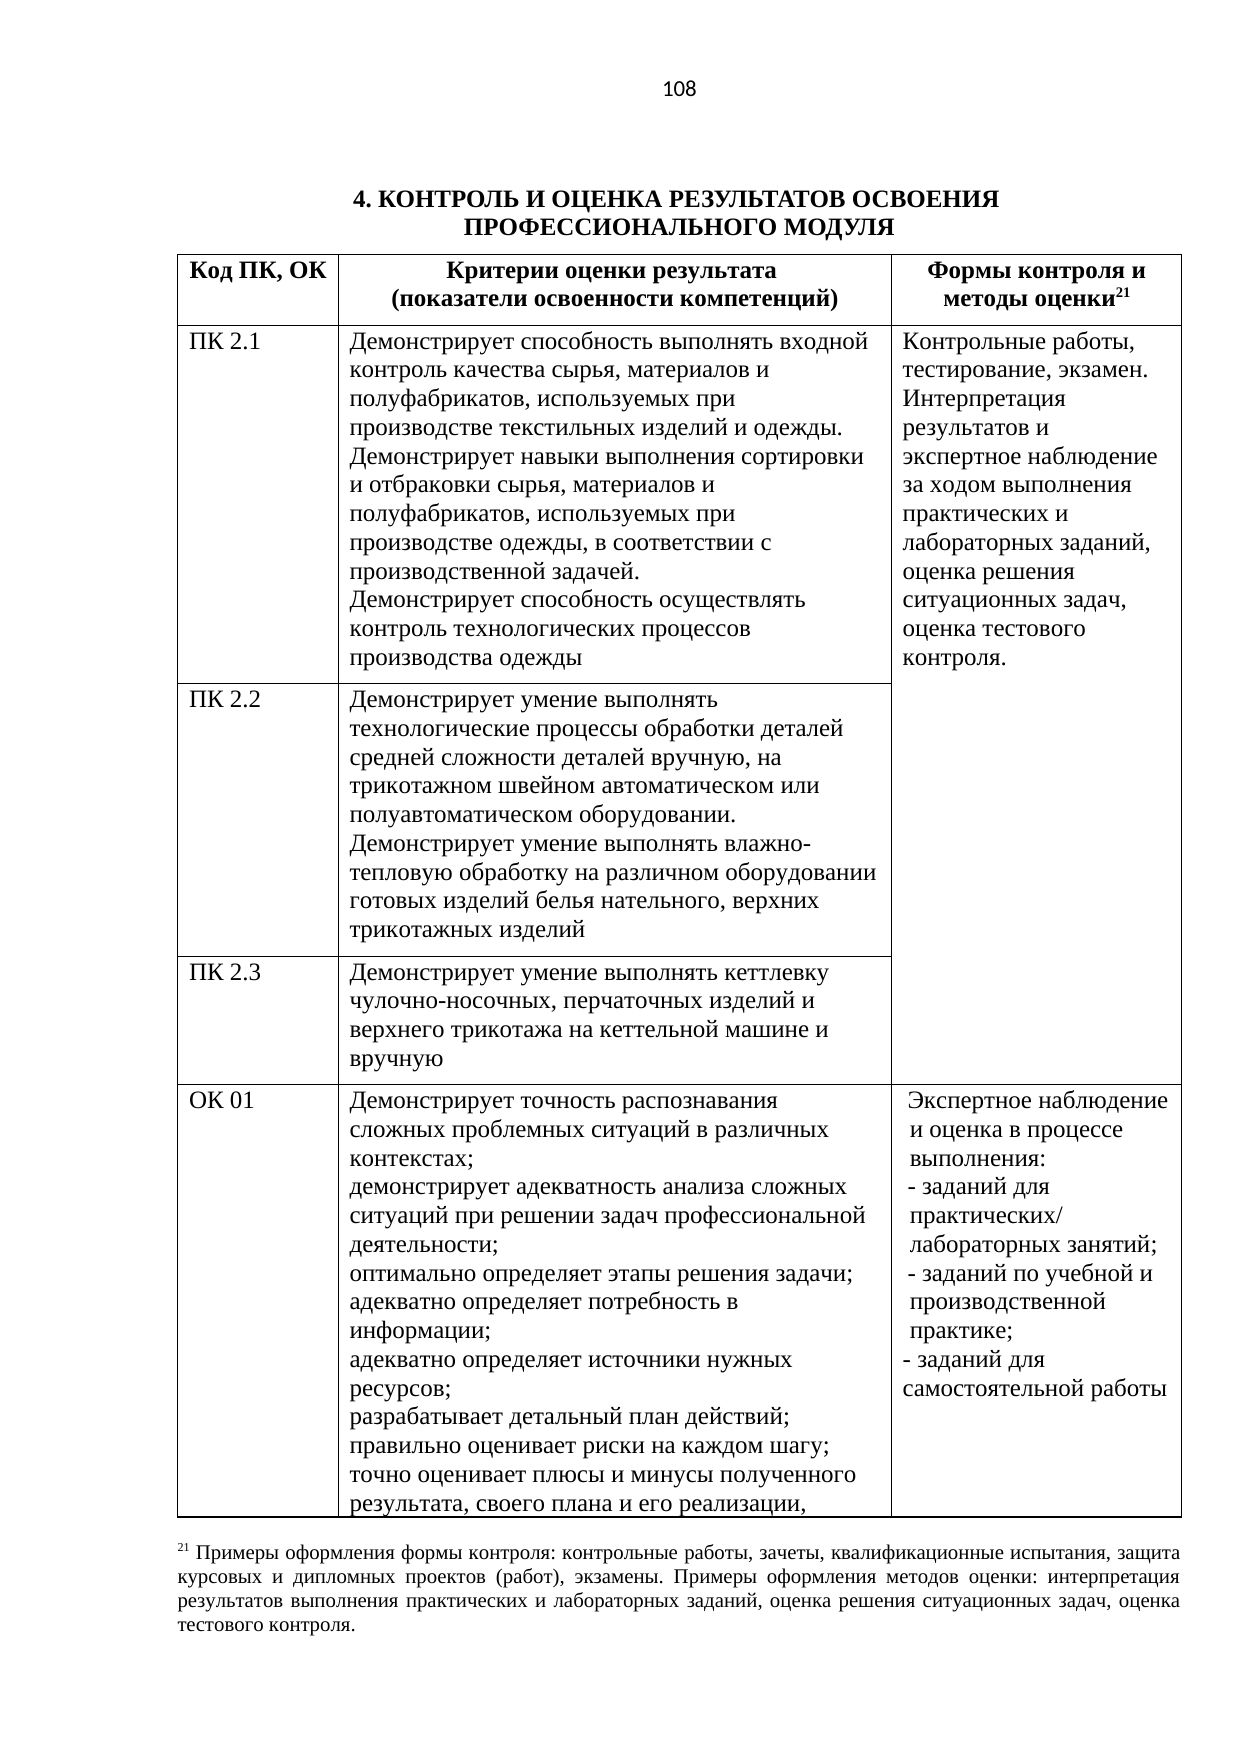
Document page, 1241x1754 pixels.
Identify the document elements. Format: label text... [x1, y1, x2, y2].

table_cell Демонстрирует умение выполнять кеттлевку чулочно-носочных, перчаточных изделий и верхнего трикотажа на кеттельной машине и вручную [339, 957, 891, 1084]
table_cell Демонстрирует способность выполнять входной контроль качества сырья, материалов и полуфабрикатов, используемых при производстве текстильных изделий и одежды. Демонстрирует навыки выполнения сортировки и отбраковки сырья, материалов и полуфабрикатов, используемых при производстве одежды, в соответствии с производственной задачей. Демонстрирует способность осуществлять контроль технологических процессов производства одежды [339, 326, 891, 683]
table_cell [339, 1085, 891, 1516]
table_header Формы контроля и методы оценки [892, 255, 1181, 325]
table_header Критерии оценки результата (показатели освоенности компетенций) [339, 255, 891, 325]
table_header Код ПК, ОК [178, 255, 338, 325]
table_cell ПК 2.3 [178, 957, 338, 1084]
table_cell ОК 01 [178, 1085, 338, 1516]
table_cell Демонстрирует умение выполнять технологические процессы обработки деталей средней сложности деталей вручную, на трикотажном швейном автоматическом или полуавтоматическом оборудовании. Демонстрирует умение выполнять влажно-тепловую обработку на различном оборудовании готовых изделий белья нательного, верхних трикотажных изделий [339, 684, 891, 956]
table_cell ПК 2.2 [178, 684, 338, 956]
table_cell ПК 2.1 [178, 326, 338, 683]
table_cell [892, 1085, 1181, 1516]
table_cell Контрольные работы, тестирование, экзамен. Интерпретация результатов и экспертное наблюдение за ходом выполнения практических и лабораторных заданий, оценка решения ситуационных задач, оценка тестового контроля. [892, 326, 1181, 1084]
text 4. Контроль и оценка результатов освоения профессионального модуля [177, 184, 1181, 241]
